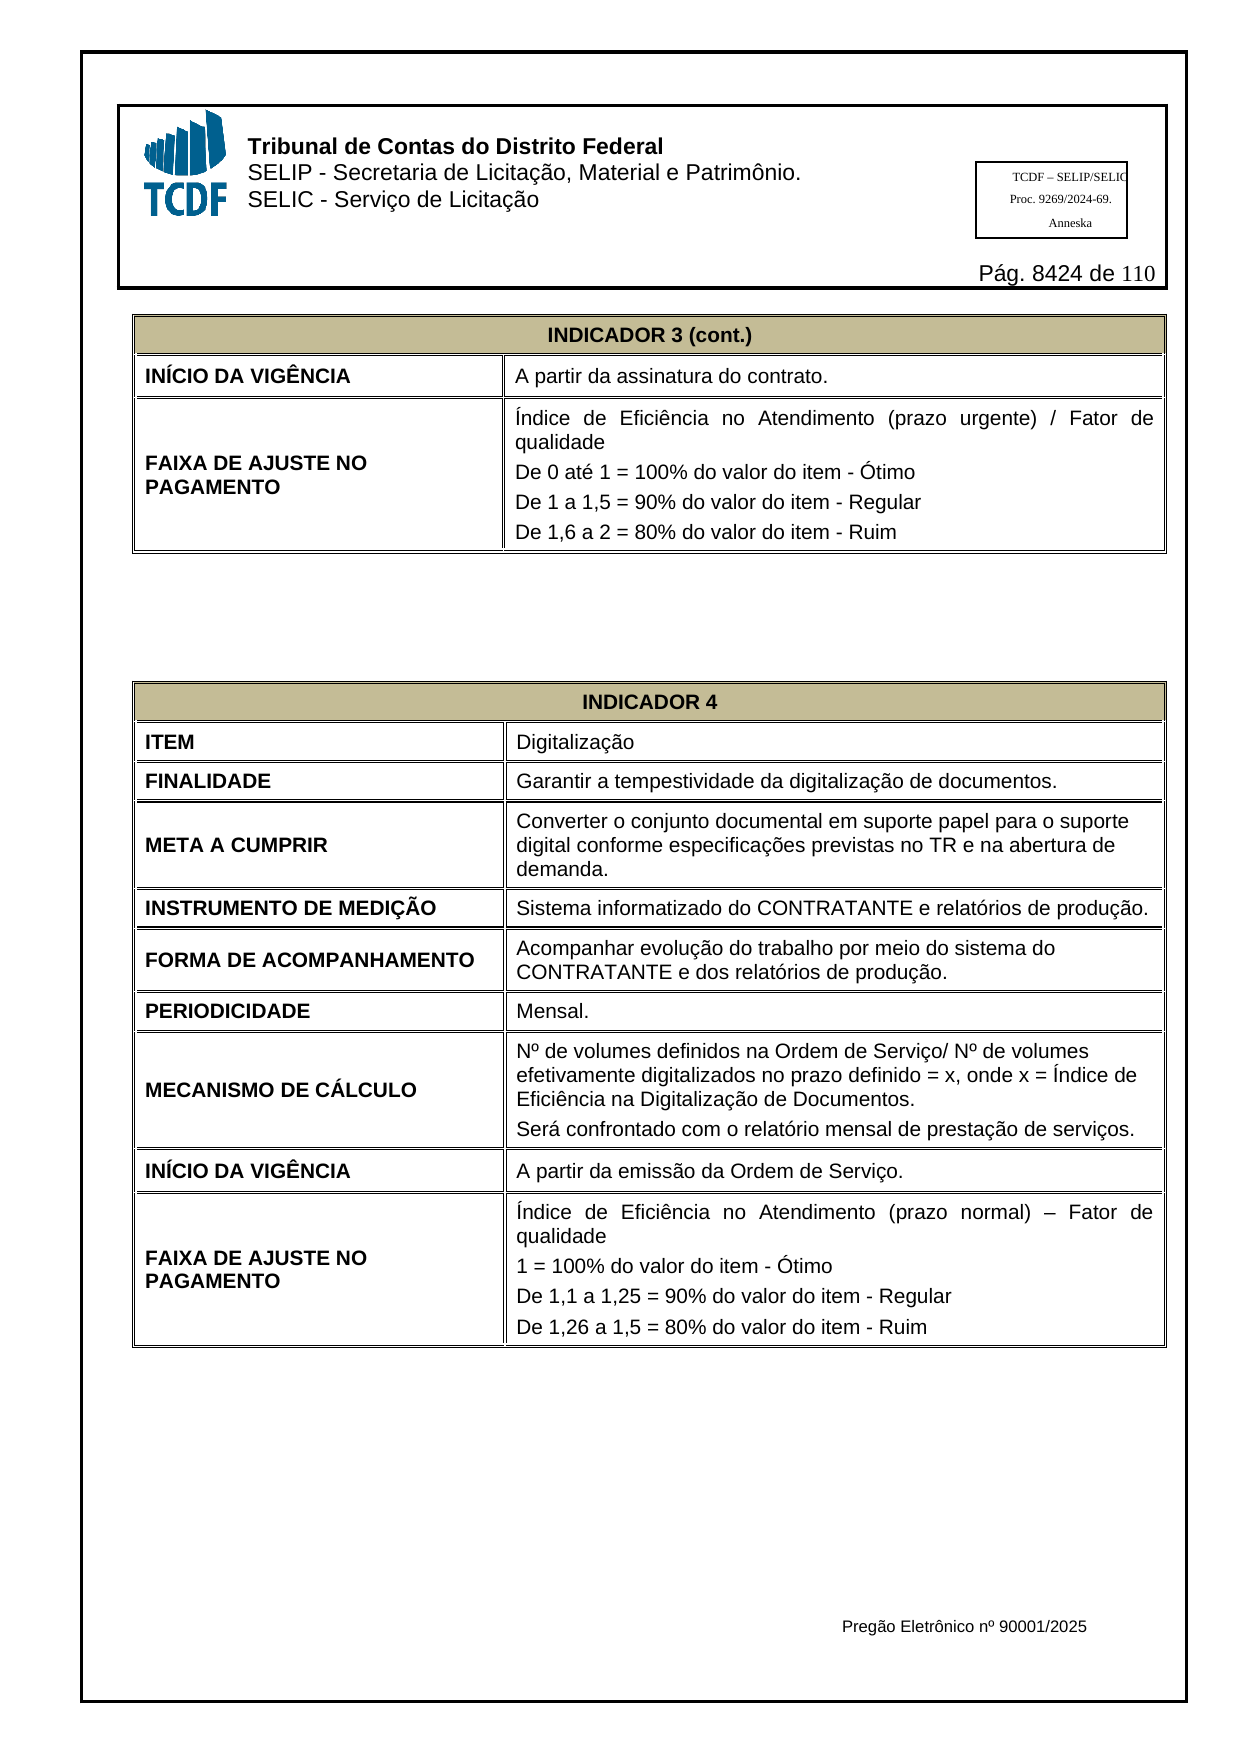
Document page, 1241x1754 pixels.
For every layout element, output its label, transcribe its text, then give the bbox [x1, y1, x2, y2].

picture [129, 107, 241, 218]
table_cell FAIXA DE AJUSTE NO PAGAMENTO [135, 1191, 505, 1345]
table_cell Digitalização [505, 720, 1166, 760]
table_cell PERIODICIDADE [134, 990, 505, 1029]
table_cell Garantir a tempestividade da digitalização de documentos. [507, 760, 1164, 799]
table_cell Nº de volumes definidos na Ordem de Serviço/ Nº de volumes efetivamente digitalizados no prazo definido = x, onde x = Índice de Eficiência na Digitalização de Documentos. Será confrontado com o relatório mensal de prestação de serviços. [507, 1030, 1164, 1147]
table_cell A partir da assinatura do contrato. [504, 353, 1166, 396]
table_cell Mensal. [505, 990, 1166, 1029]
table_header INDICADOR 4 [135, 684, 1164, 720]
table_cell A partir da emissão da Ordem de Serviço. [505, 1147, 1166, 1191]
table_header INDICADOR 3 (cont.) [135, 317, 1164, 353]
table_cell MECANISMO DE CÁLCULO [135, 1030, 503, 1147]
table_cell Índice de Eficiência no Atendimento (prazo urgente) / Fator de qualidade De 0 até 1 = 100% do valor do item - Ótimo De 1 a 1,5 = 90% do valor do item - Regular De 1,6 a 2 = 80% do valor do item - Ruim [504, 396, 1166, 550]
table_cell INSTRUMENTO DE MEDIÇÃO [135, 887, 503, 926]
table_cell Sistema informatizado do CONTRATANTE e relatórios de produção. [507, 887, 1164, 926]
table_cell FORMA DE ACOMPANHAMENTO [135, 926, 503, 990]
table_cell FINALIDADE [135, 760, 503, 799]
table_cell META A CUMPRIR [134, 799, 505, 887]
table_cell INÍCIO DA VIGÊNCIA [134, 1147, 505, 1191]
table_cell ITEM [134, 720, 505, 760]
table_cell INÍCIO DA VIGÊNCIA [134, 353, 503, 396]
table_cell Índice de Eficiência no Atendimento (prazo normal) – Fator de qualidade 1 = 100% do valor do item - Ótimo De 1,1 a 1,25 = 90% do valor do item - Regular De 1,26 a 1,5 = 80% do valor do item - Ruim [505, 1191, 1164, 1345]
table_cell Converter o conjunto documental em suporte papel para o suporte digital conforme especificações previstas no TR e na abertura de demanda. [505, 799, 1166, 887]
table_cell FAIXA DE AJUSTE NO PAGAMENTO [134, 396, 503, 550]
table_cell Acompanhar evolução do trabalho por meio do sistema do CONTRATANTE e dos relatórios de produção. [507, 926, 1164, 990]
